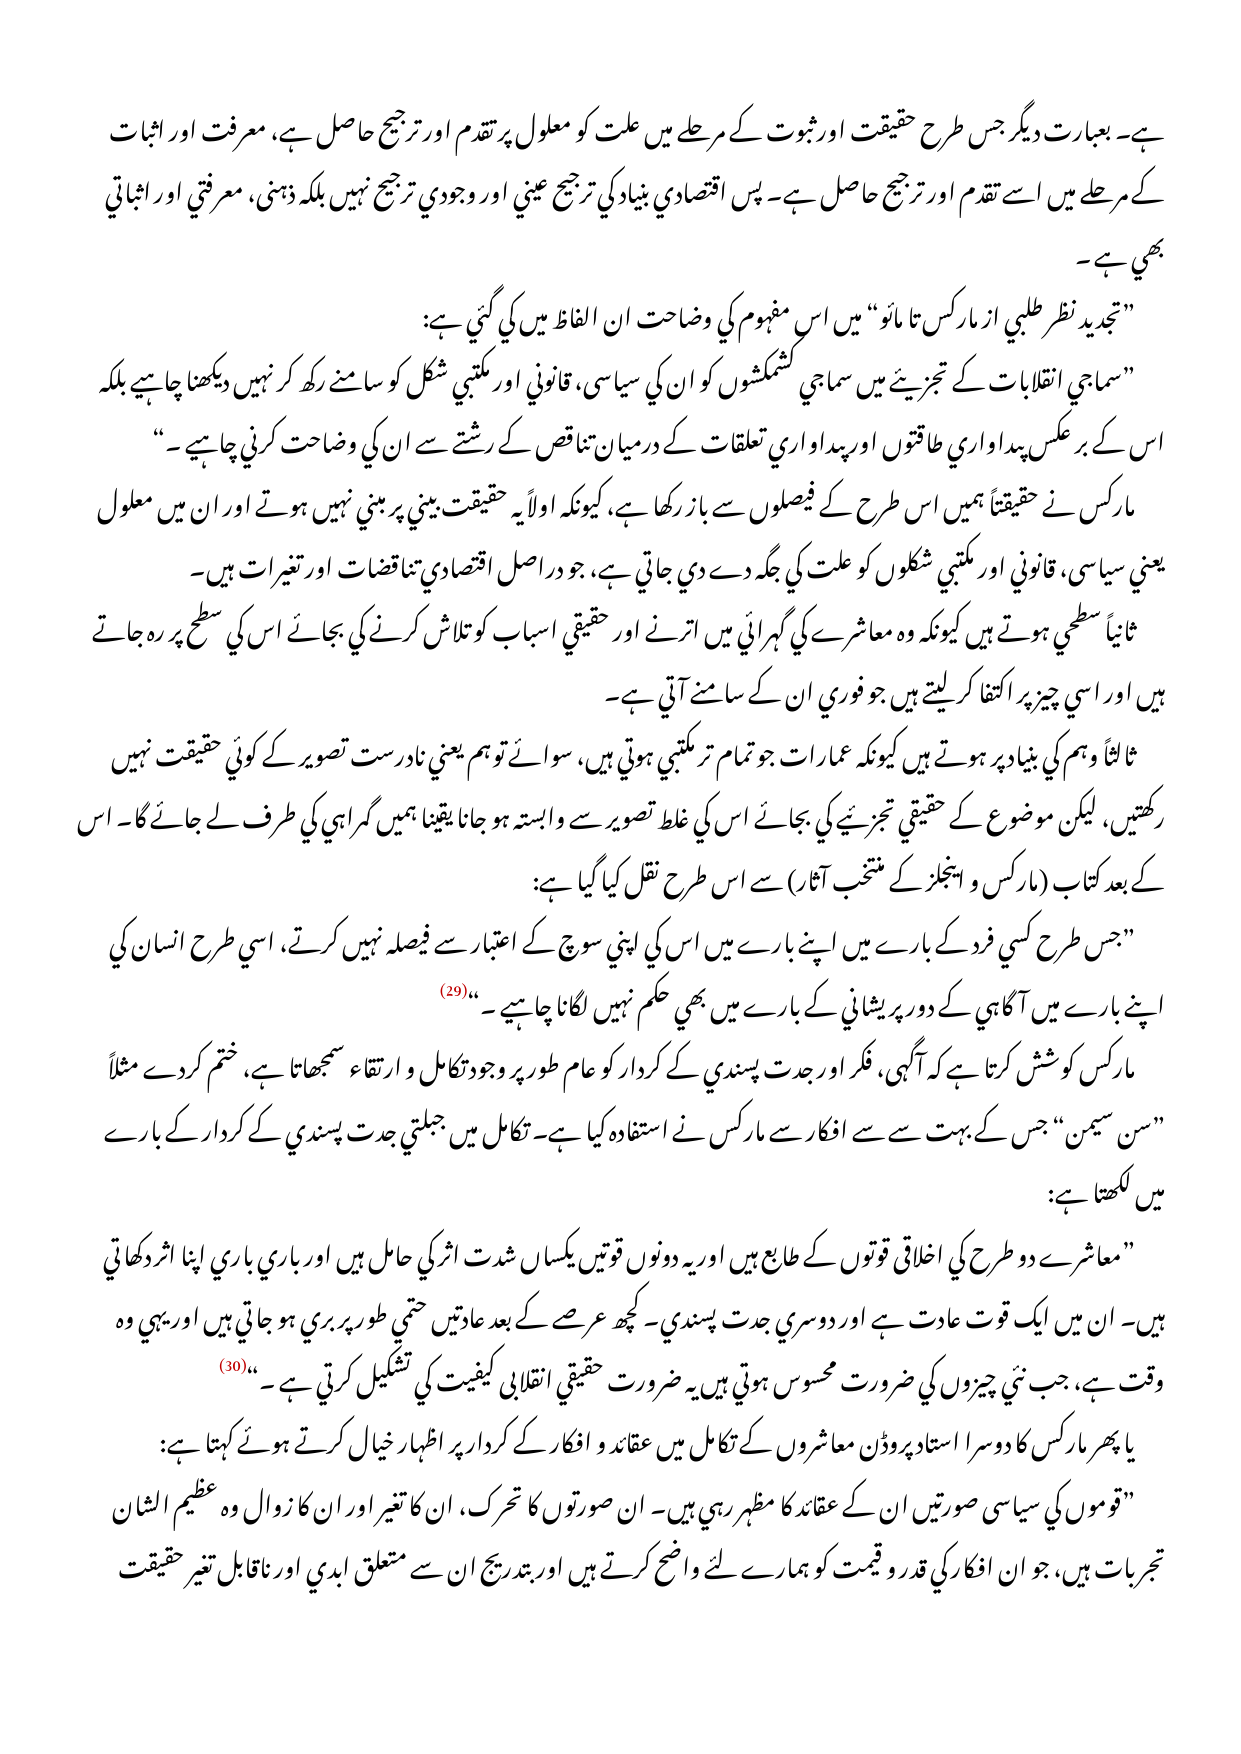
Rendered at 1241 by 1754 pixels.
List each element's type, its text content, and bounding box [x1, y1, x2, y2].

text ”سماجي انقلابات كے تجزيئے ميں سماجي كشمكشوں كو ان كي سياسى، قانوني اور مكتبي شكل كو سامنے ركھ كر نہيں ديكھنا چاہيے بلكہ اس كے بر عكس پىداواري طاقتوں اور پىداواري تعلقات كے درميان تناقص كے رشتے سے ان كي وضاحت كرني چاہيے ۔“ [75, 344, 1165, 469]
text ”جس طرح كسي فرد كے بارے ميں اپنے بارے ميں اس كي اپني سوچ كے اعتبار سے فيصلہ نہيں كرتے، اسي طرح انسان كي اپنے بارے ميں آگاہي كے دور پريشاني كے بارے ميں بھي حكم نہيں لگانا چاہيے ۔“(29) [75, 906, 1165, 1031]
text يا پھر ماركس كا دوسرا استاد پروڈن معاشروں كے تكامل ميں عقائد و افكار كے كردار پر اظہار خيال كرتے ہوئے كہتا ہے: [75, 1406, 1165, 1469]
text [75, 94, 1165, 281]
text ماركس كوشش كرتا ہے كہ آگہى، فكر اور جدت پسندي كے كردار كو عام طور پر وجود تكامل و ارتقاء سمجھاتا ہے، ختم كردے مثلاً ”سن سيمن“ جس كے بہت سے سے افكار سے ماركس نے استفادہ كيا ہے۔ تكامل ميں جبلتي جدت پسندي كے كردار كے بارے ميں لكھتا ہے: [75, 1031, 1165, 1219]
text ثانياً سطحي ہوتے ہيں كيونكہ وہ معاشرے كي گہرائي ميں اترنے اور حقيقي اسباب كو تلاش كرنے كي بجائے اس كي سطح پر رہ جاتے ہيں اور اسي چيز پر اكتفا كر ليتے ہيں جو فوري ان كے سامنے آتي ہے۔ [75, 594, 1165, 719]
text ثالثاً وہم كي بنياد پر ہوتے ہيں كيونكہ عمارات جو تمام تر مكتبي ہوتي ہيں، سوائے توہم يعني نادرست تصوير كے كوئي حقيقت نہيں ركھتيں، ليكن موضوع كے حقيقي تجزئيے كي بجائے اس كي غلط تصوير سے وابستہ ہو جانا يقينا ہميں گمراہي كي طرف لے جائے گا۔ اس كے بعد كتاب (ماركس و اينجلز كے منتخب آثار) سے اس طرح نقل كيا گيا ہے: [75, 719, 1165, 906]
text ماركس نے حقيقتاً ہميں اس طرح كے فيصلوں سے باز ركھا ہے، كيونكہ اولاً يہ حقيقت بيني پر مبني نہيں ہوتے اور ان ميں معلول يعني سياسى، قانوني اور مكتبي شكلوں كو علت كي جگہ دے دي جاتي ہے، جو دراصل اقتصادي تناقضات اور تغيرات ہيں۔ [75, 469, 1165, 594]
text ”معاشرے دو طرح كي اخلاقى قوتوں كے طابع ہيں اور يہ دونوں قوتيں يكساں شدت اثر كي حامل ہيں اور باري باري اپنا اثر دكھاتي ہيں۔ ان ميں ايك قوت عادت ہے اور دوسري جدت پسندي۔ كچھ عرصے كے بعد عادتيں حتمي طور پر بري ہو جاتي ہيں اور يہي وہ وقت ہے، جب نئي چيزوں كي ضرورت محسوس ہوتي ہيں يہ ضرورت حقيقي انقلابى كيفيت كي تشكيل كرتي ہے ۔“(30) [75, 1219, 1165, 1406]
text ”تجديد نظر طلبي از ماركس تا مائو“ ميں اس مفہوم كي وضاحت ان الفاظ ميں كي گئي ہے: [75, 281, 1165, 344]
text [75, 1469, 1165, 1594]
